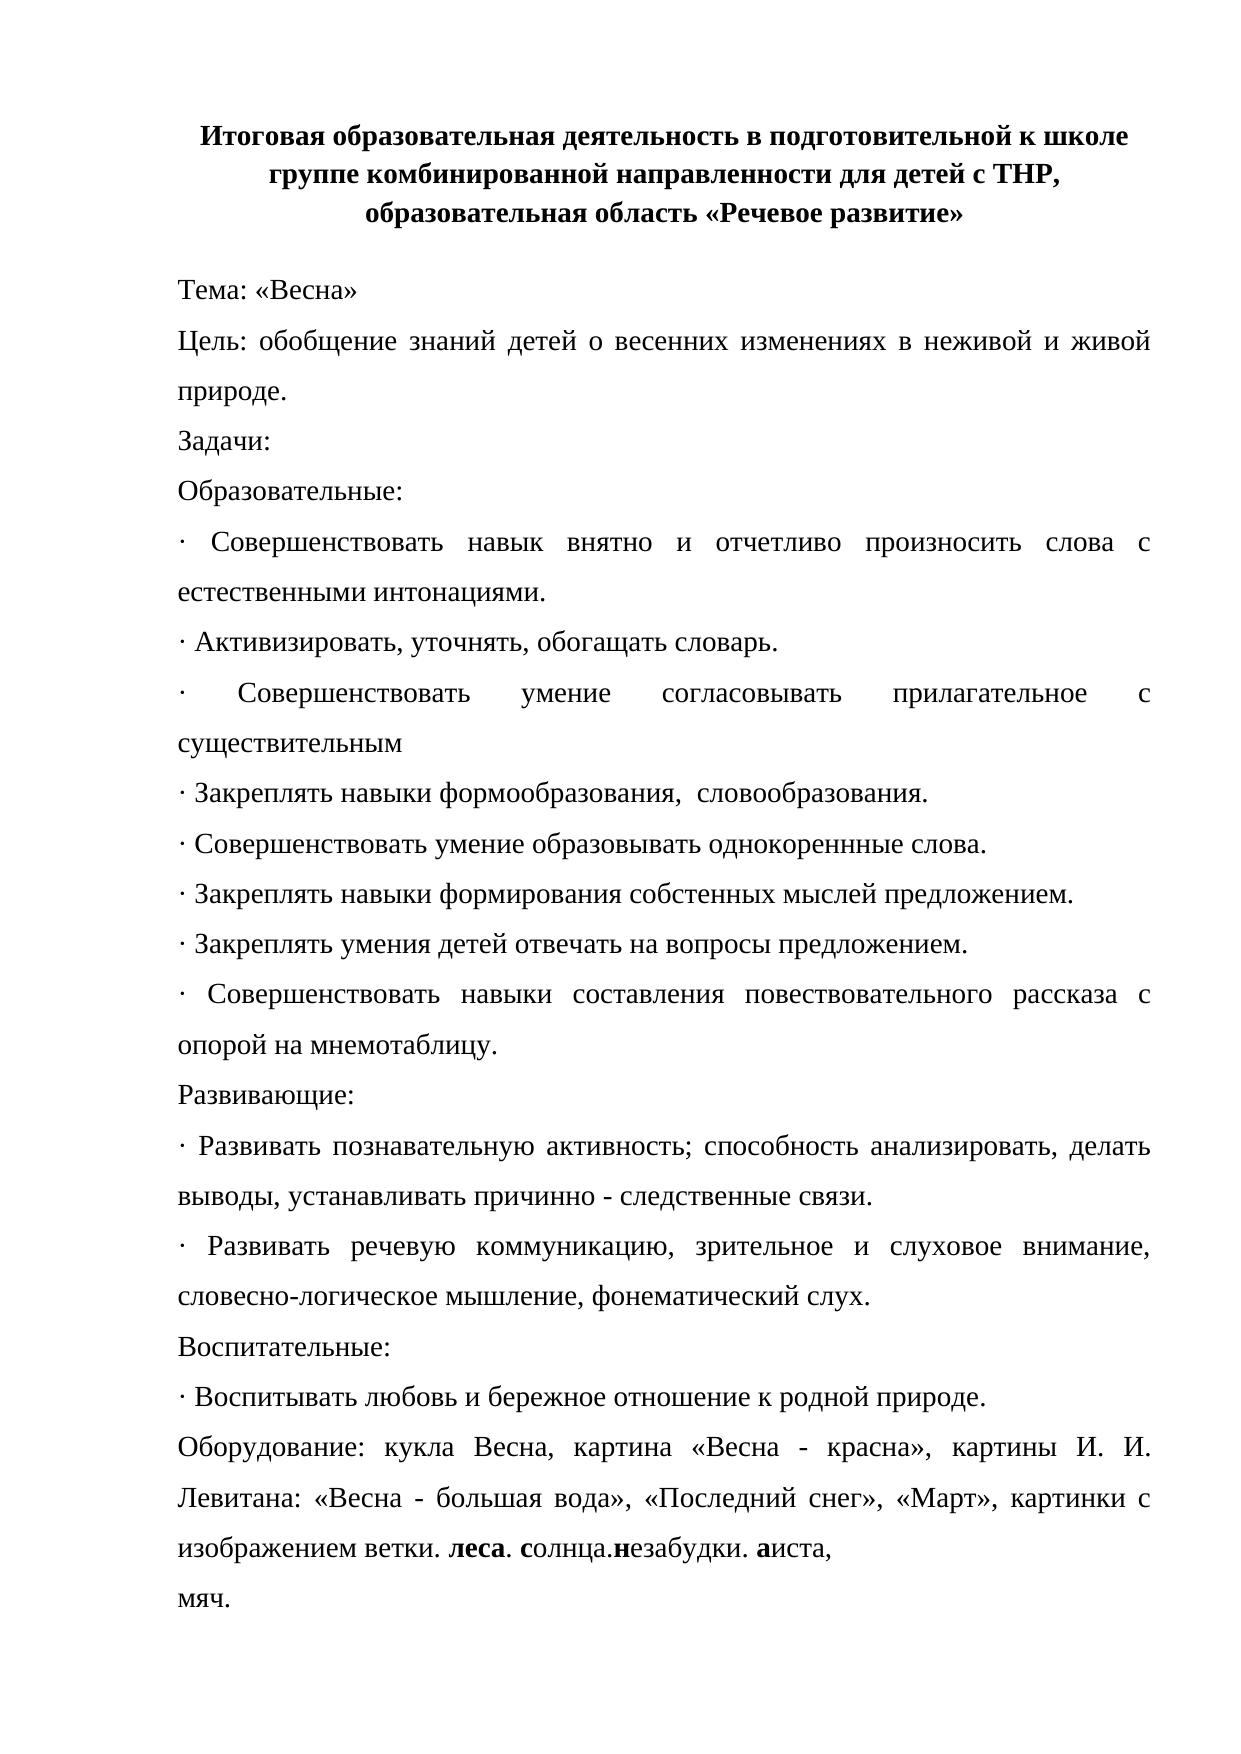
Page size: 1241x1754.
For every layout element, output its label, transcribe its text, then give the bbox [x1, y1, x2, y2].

text · Развивать познавательную активность; способность анализировать, делать выводы, устанавливать причинно - следственные связи. [177, 1128, 1152, 1211]
text · Совершенствовать умение согласовывать прилагательное с существительным [177, 675, 1152, 759]
text · Совершенствовать навык внятно и отчетливо произносить слова с естественными интонациями. [177, 524, 1152, 608]
text Тема: «Весна» [177, 272, 1152, 306]
text · Закреплять навыки формирования собстенных мыслей предложением. [177, 876, 1152, 909]
text Итоговая образовательная деятельность в подготовительной к школе группе комбинированной направленности для детей с ТНР, [177, 118, 1152, 190]
text образовательная область «Речевое развитие» [177, 195, 1152, 229]
text Оборудование: кукла Весна, картина «Весна - красна», картины И. И. Левитана: «Весна - большая вода», «Последний снег», «Март», картинки с изображением ветки. леса. солнца.незабудки. аиста, [177, 1429, 1152, 1564]
text · Совершенствовать навыки составления повествовательного рассказа с опорой на мнемотаблицу. [177, 977, 1152, 1061]
text · Закреплять навыки формообразования, словообразования. [177, 775, 1152, 809]
text Задачи: [177, 423, 1152, 457]
text · Воспитывать любовь и бережное отношение к родной природе. [177, 1379, 1152, 1413]
text Воспитательные: [177, 1329, 1152, 1362]
text · Закреплять умения детей отвечать на вопросы предложением. [177, 926, 1152, 960]
text Развивающие: [177, 1077, 1152, 1111]
text Образовательные: [177, 473, 1152, 507]
text · Развивать речевую коммуникацию, зрительное и слуховое внимание, словесно-логическое мышление, фонематический слух. [177, 1228, 1152, 1312]
text Цель: обобщение знаний детей о весенних изменениях в неживой и живой природе. [177, 323, 1152, 406]
text мяч. [177, 1580, 1152, 1614]
text · Совершенствовать умение образовывать однокореннные слова. [177, 826, 1152, 859]
text · Активизировать, уточнять, обогащать словарь. [177, 624, 1152, 658]
